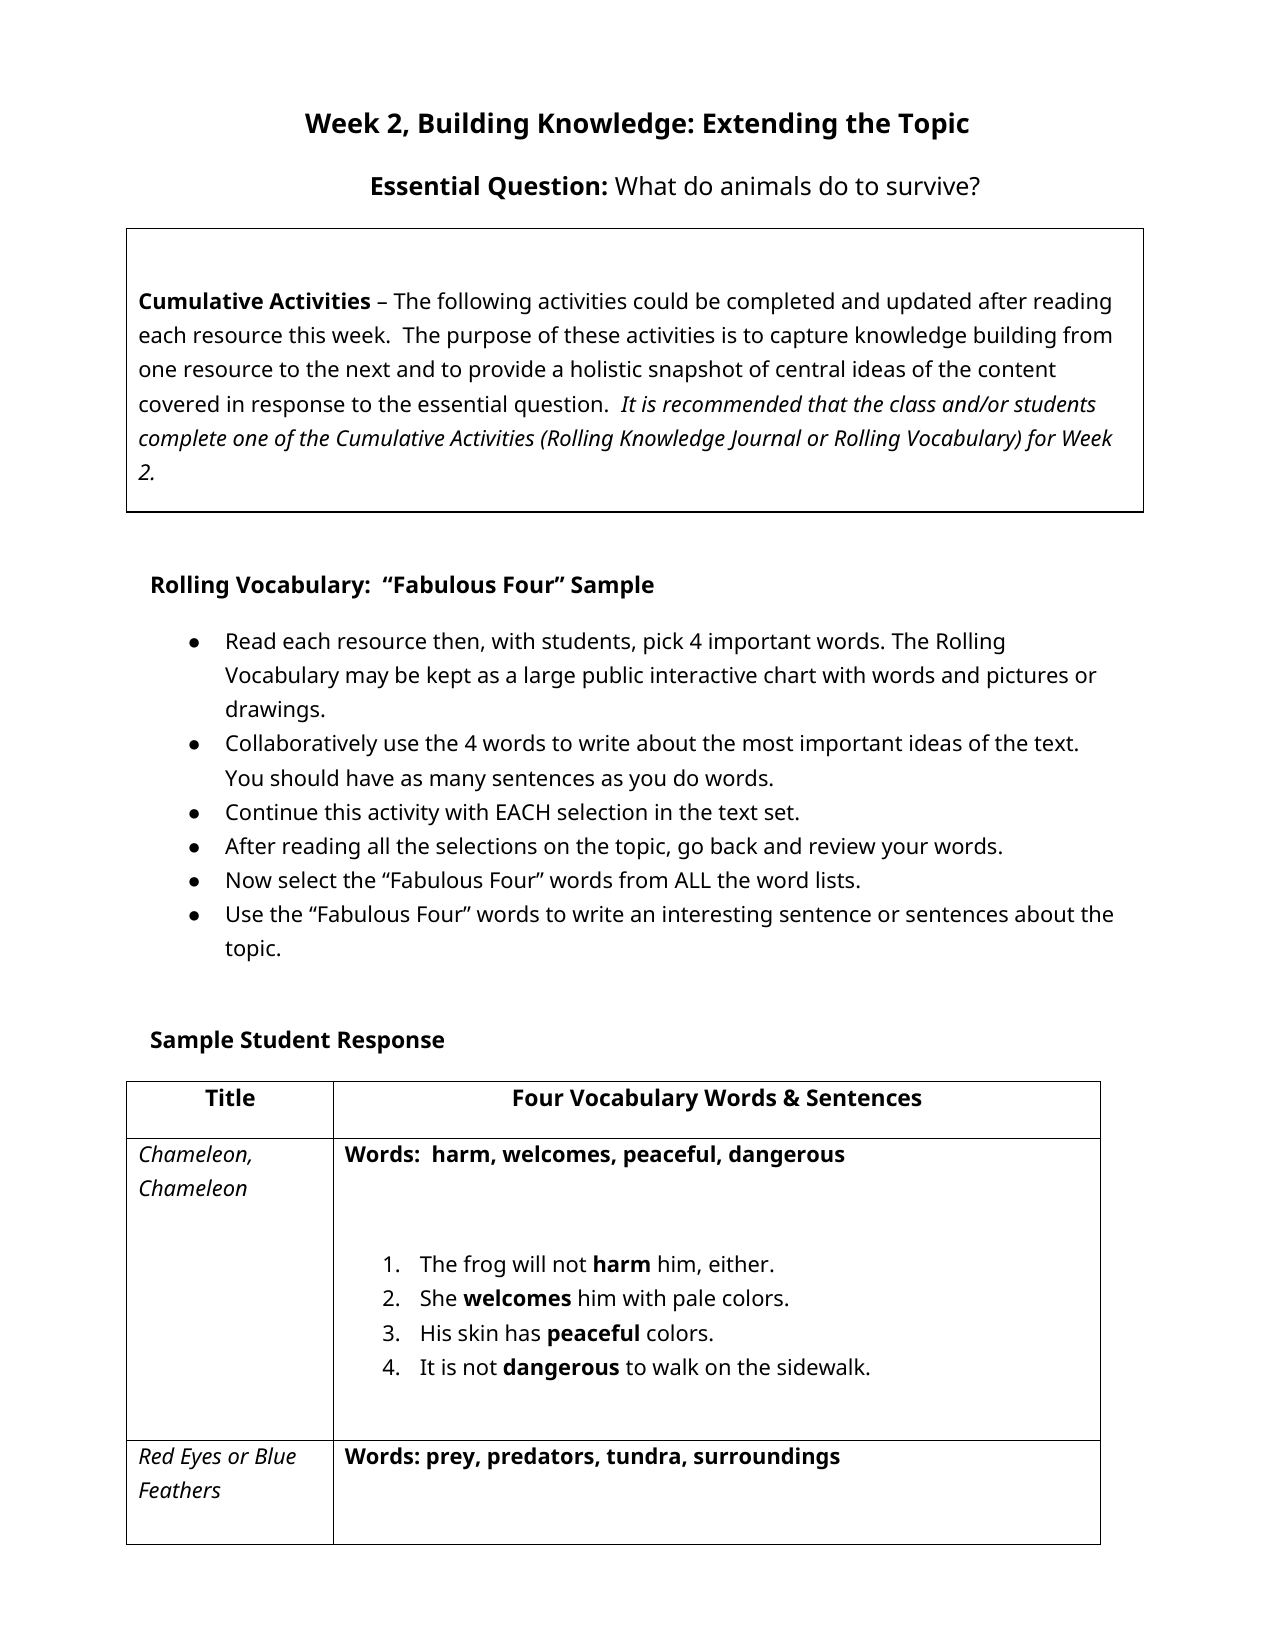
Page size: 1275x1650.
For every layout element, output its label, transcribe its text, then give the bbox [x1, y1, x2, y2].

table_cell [127, 1441, 333, 1544]
table_header Cumulative Activities – The following activities could be completed and updated after reading each resource this week. The purpose of these activities is to capture knowledge building from one resource to the next and to provide a holistic snapshot of central ideas of the content covered in response to the essential question. It is recommended that the class and/or students complete one of the Cumulative Activities (Rolling Knowledge Journal or Rolling Vocabulary) for Week 2. [127, 229, 1143, 511]
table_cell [334, 1441, 1100, 1544]
list Collaboratively use the 4 words to write about the most important ideas of the text. You should have as many sentences as you do words. [187, 728, 1125, 792]
table_header Title [127, 1082, 333, 1138]
table_cell Words: harm, welcomes, peaceful, dangerous The frog will not harm him, either. She welcomes him with pale colors. His skin has peaceful colors. It is not dangerous to walk on the sidewalk. [334, 1139, 1100, 1440]
list Use the “Fabulous Four” words to write an interesting sentence or sentences about the topic. [187, 899, 1125, 963]
text Sample Student Response [150, 1024, 1125, 1056]
table_cell Chameleon, Chameleon [127, 1139, 333, 1440]
list Continue this activity with EACH selection in the text set. [187, 797, 1125, 827]
list After reading all the selections on the topic, go back and review your words. [187, 831, 1125, 861]
text Rolling Vocabulary: “Fabulous Four” Sample [150, 569, 1125, 600]
text Essential Question: What do animals do to survive? [150, 168, 1200, 202]
list Read each resource then, with students, pick 4 important words. The Rolling Vocabulary may be kept as a large public interactive chart with words and pictures or drawings. [187, 626, 1125, 724]
table_header Four Vocabulary Words & Sentences [334, 1082, 1100, 1138]
text Week 2, Building Knowledge: Extending the Topic [150, 105, 1125, 142]
list Now select the “Fabulous Four” words from ALL the word lists. [187, 865, 1125, 895]
